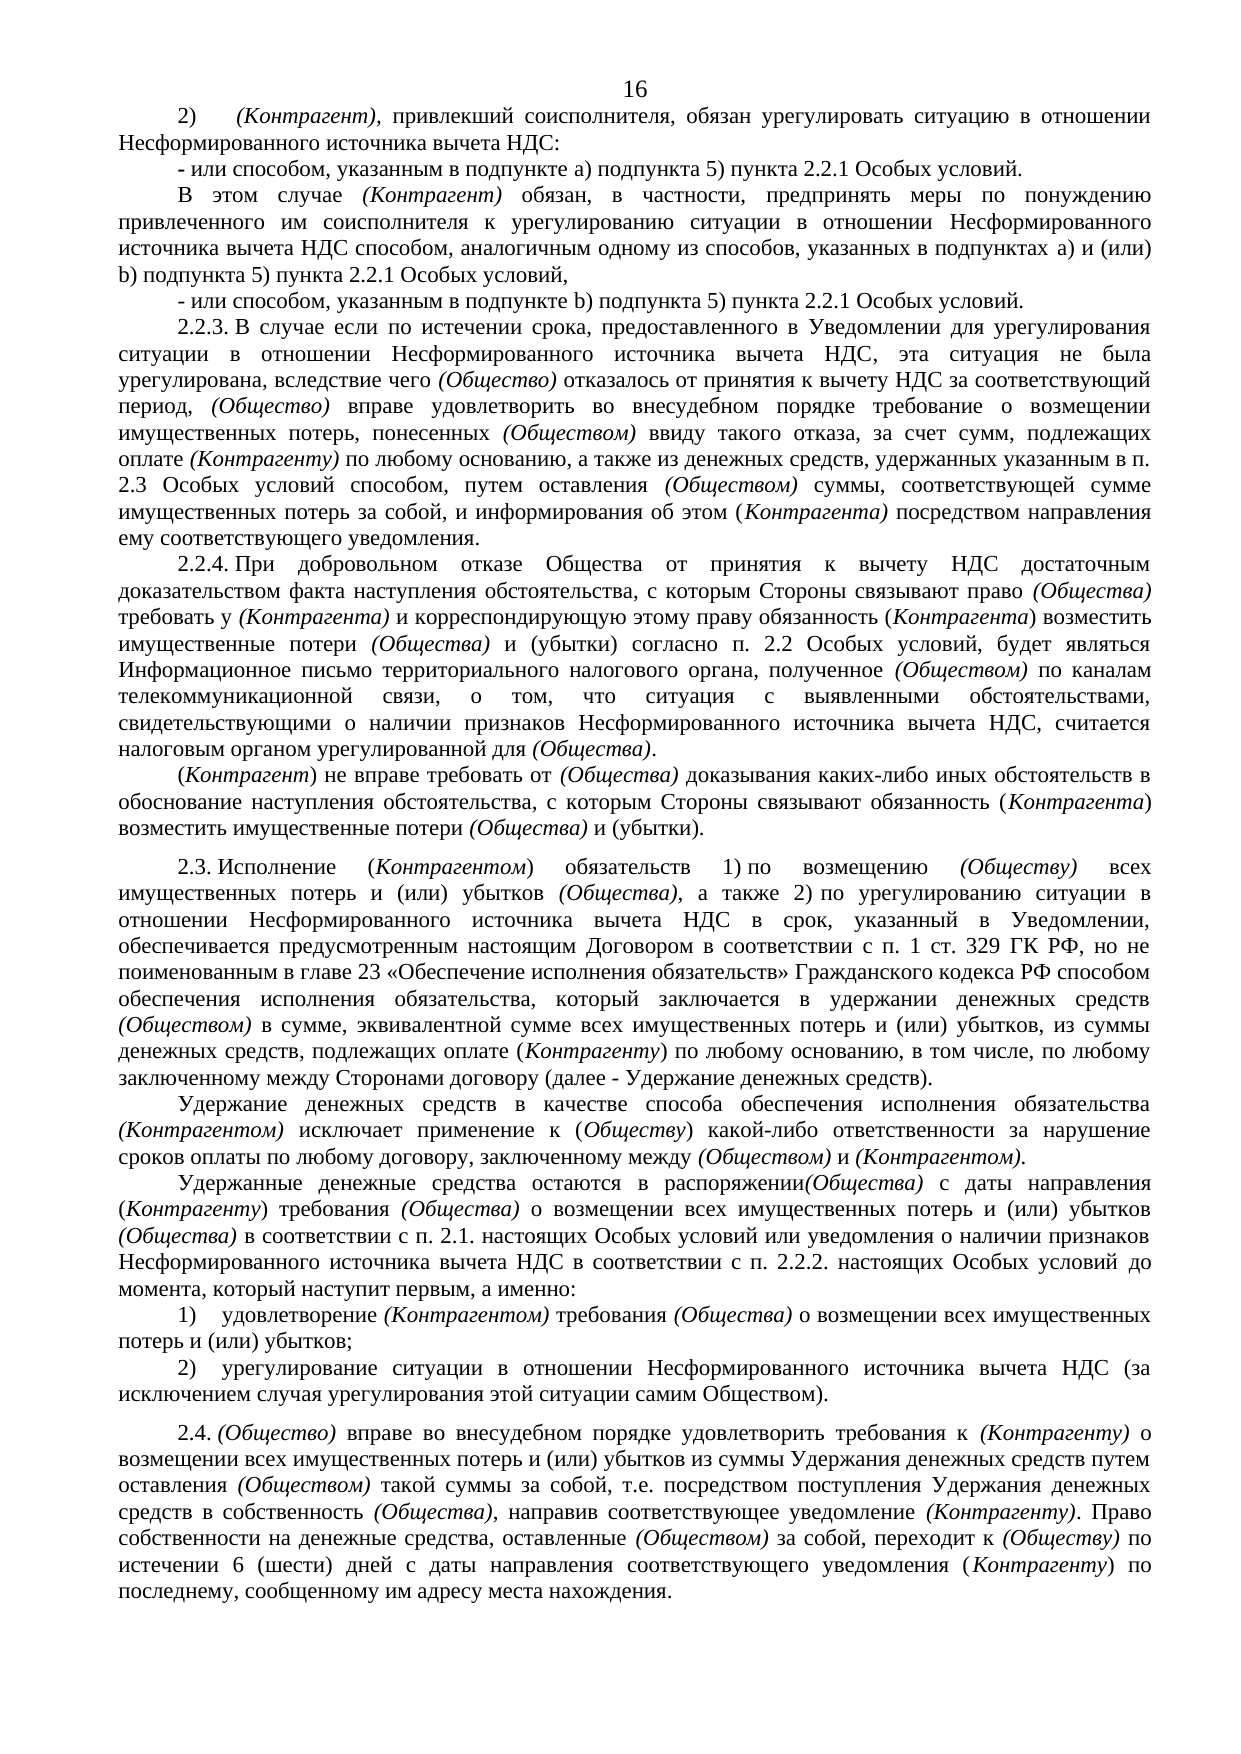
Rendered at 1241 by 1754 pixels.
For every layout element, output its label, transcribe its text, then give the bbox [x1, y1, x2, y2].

text - или способом, указанным в подпункте b) подпункта 5) пункта 2.2.1 Особых условий. [118, 287, 1152, 313]
text 2.4. (Общество) вправе во внесудебном порядке удовлетворить требования к (Контрагенту) о возмещении всех имущественных потерь и (или) убытков из суммы Удержания денежных средств путем оставления (Обществом) такой суммы за собой, т.е. посредством поступления Удержания денежных средств в собственность (Общества), направив соответствующее уведомление (Контрагенту). Право собственности на денежные средства, оставленные (Обществом) за собой, переходит к (Обществу) по истечении 6 (шести) дней с даты направления соответствующего уведомления (Контрагенту) по последнему, сообщенному им адресу места нахождения. [118, 1419, 1152, 1603]
text 2.2.4. При добровольном отказе Общества от принятия к вычету НДС достаточным доказательством факта наступления обстоятельства, с которым Стороны связывают право (Общества) требовать у (Контрагента) и корреспондирующую этому праву обязанность (Контрагента) возместить имущественные потери (Общества) и (убытки) согласно п. 2.2 Особых условий, будет являться Информационное письмо территориального налогового органа, полученное (Обществом) по каналам телекоммуникационной связи, о том, что ситуация с выявленными обстоятельствами, свидетельствующими о наличии признаков Несформированного источника вычета НДС, считается налоговым органом урегулированной для (Общества). [118, 551, 1152, 761]
list (Контрагент), привлекший соисполнителя, обязан урегулировать ситуацию в отношении Несформированного источника вычета НДС: [118, 102, 1152, 155]
text 2.3. Исполнение (Контрагентом) обязательств 1) по возмещению (Обществу) всех имущественных потерь и (или) убытков (Общества), а также 2) по урегулированию ситуации в отношении Несформированного источника вычета НДС в срок, указанный в Уведомлении, обеспечивается предусмотренным настоящим Договором в соответствии с п. 1 ст. 329 ГК РФ, но не поименованным в главе 23 «Обеспечение исполнения обязательств» Гражданского кодекса РФ способом обеспечения исполнения обязательства, который заключается в удержании денежных средств (Обществом) в сумме, эквивалентной сумме всех имущественных потерь и (или) убытков, из суммы денежных средств, подлежащих оплате (Контрагенту) по любому основанию, в том числе, по любому заключенному между Сторонами договору (далее - Удержание денежных средств). [118, 853, 1152, 1090]
text Удержание денежных средств в качестве способа обеспечения исполнения обязательства (Контрагентом) исключает применение к (Обществу) какой-либо ответственности за нарушение сроков оплаты по любому договору, заключенному между (Обществом) и (Контрагентом). [118, 1090, 1152, 1169]
text 2.2.3. В случае если по истечении срока, предоставленного в Уведомлении для урегулирования ситуации в отношении Несформированного источника вычета НДС, эта ситуация не была урегулирована, вследствие чего (Общество) отказалось от принятия к вычету НДС за соответствующий период, (Общество) вправе удовлетворить во внесудебном порядке требование о возмещении имущественных потерь, понесенных (Обществом) ввиду такого отказа, за счет сумм, подлежащих оплате (Контрагенту) по любому основанию, а также из денежных средств, удержанных указанным в п. 2.3 Особых условий способом, путем оставления (Обществом) суммы, соответствующей сумме имущественных потерь за собой, и информирования об этом (Контрагента) посредством направления ему соответствующего уведомления. [118, 313, 1152, 551]
text (Контрагент) не вправе требовать от (Общества) доказывания каких-либо иных обстоятельств в обоснование наступления обстоятельства, с которым Стороны связывают обязанность (Контрагента) возместить имущественные потери (Общества) и (убытки). [118, 761, 1152, 840]
text - или способом, указанным в подпункте a) подпункта 5) пункта 2.2.1 Особых условий. [118, 155, 1152, 182]
text В этом случае (Контрагент) обязан, в частности, предпринять меры по понуждению привлеченного им соисполнителя к урегулированию ситуации в отношении Несформированного источника вычета НДС способом, аналогичным одному из способов, указанных в подпунктах a) и (или) b) подпункта 5) пункта 2.2.1 Особых условий, [118, 182, 1152, 287]
list удовлетворение (Контрагентом) требования (Общества) о возмещении всех имущественных потерь и (или) убытков; [118, 1301, 1152, 1354]
text Удержанные денежные средства остаются в распоряжении(Общества) с даты направления (Контрагенту) требования (Общества) о возмещении всех имущественных потерь и (или) убытков (Общества) в соответствии с п. 2.1. настоящих Особых условий или уведомления о наличии признаков Несформированного источника вычета НДС в соответствии с п. 2.2.2. настоящих Особых условий до момента, который наступит первым, а именно: [118, 1169, 1152, 1301]
list урегулирование ситуации в отношении Несформированного источника вычета НДС (за исключением случая урегулирования этой ситуации самим Обществом). [118, 1354, 1152, 1406]
